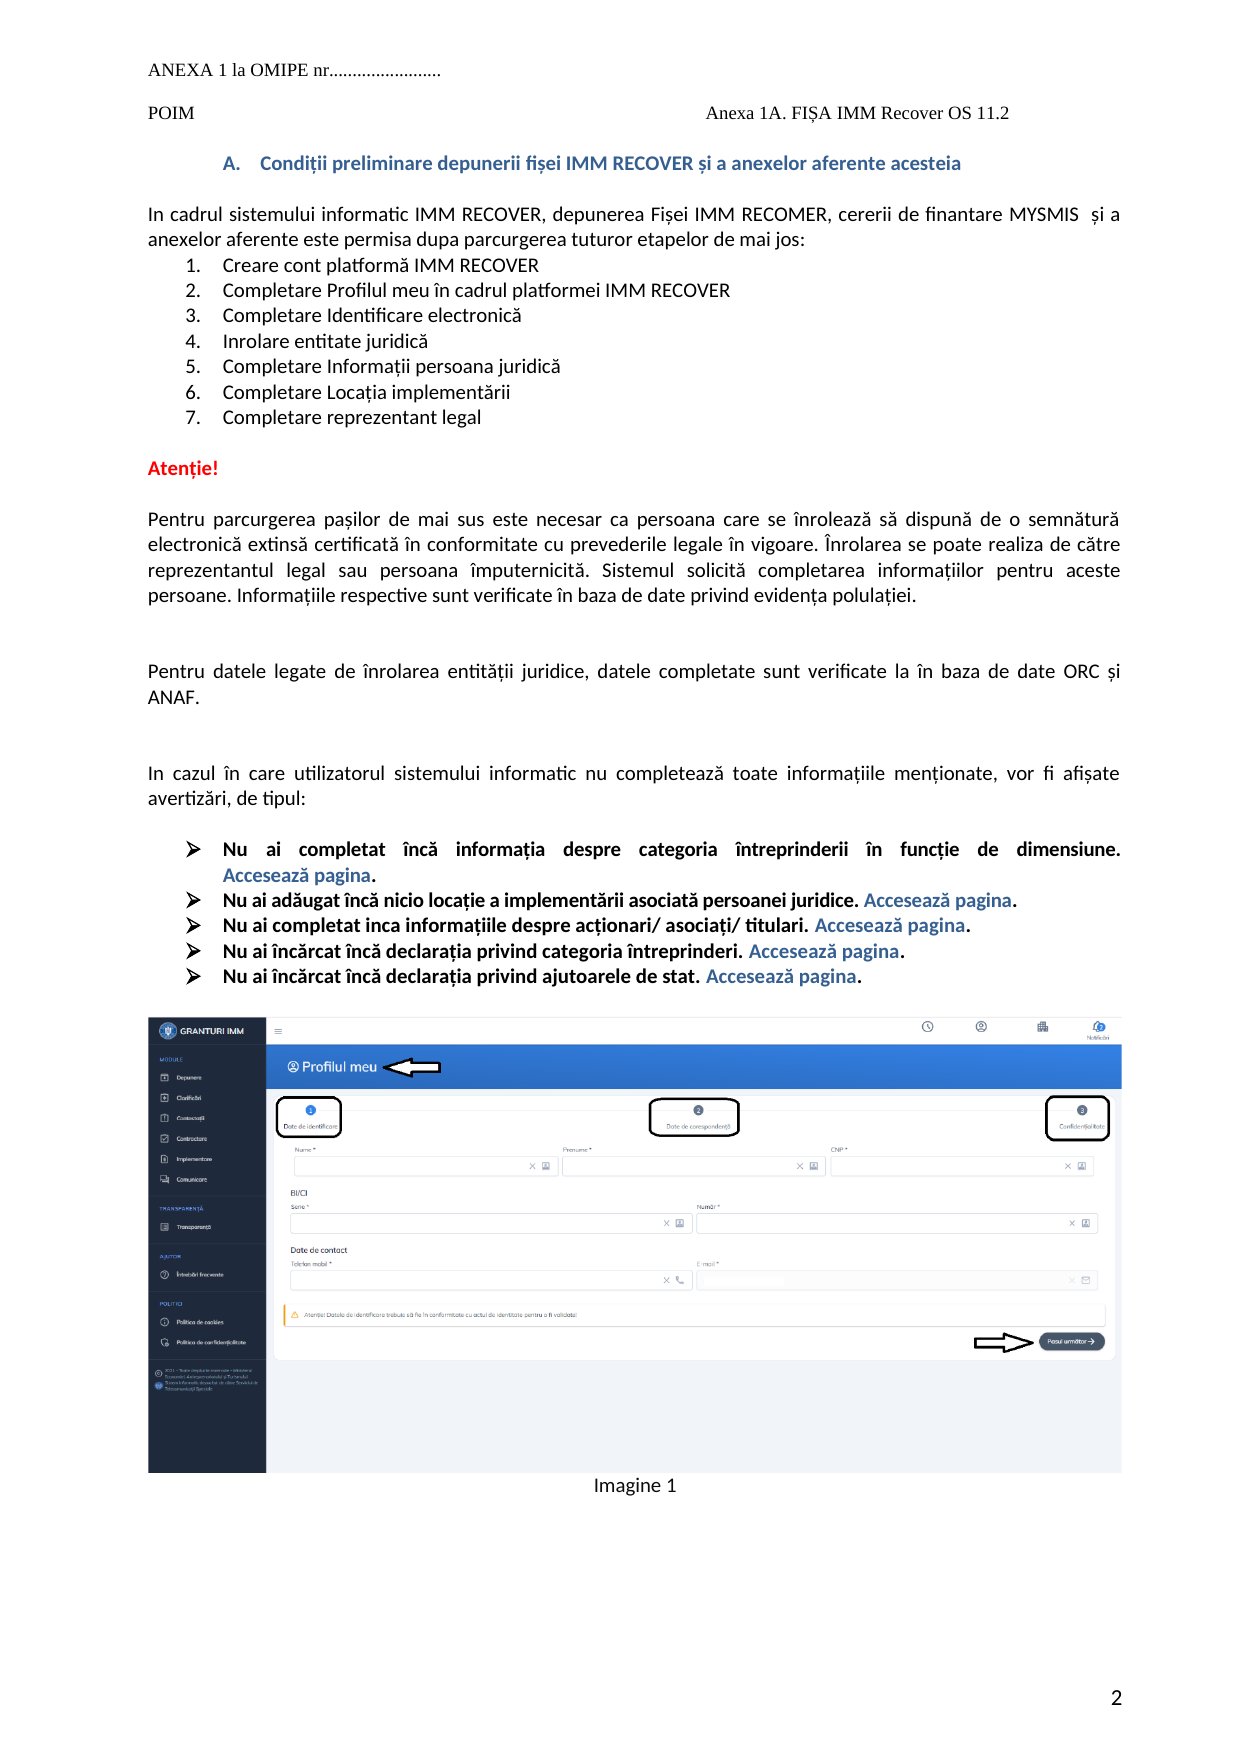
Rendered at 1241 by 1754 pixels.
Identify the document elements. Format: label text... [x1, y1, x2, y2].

picture [148, 1014, 1122, 1473]
list Pentru parcurgerea pașilor de mai sus este necesar ca persoana care se înrolează să dispună de o semnătură electronică extinsă certificată în conformitate cu prevederile legale în vigoare. Înrolarea se poate realiza de către reprezentantul legal sau persoana împuternicită. Sistemul solicită completarea informațiilor pentru aceste persoane. Informațiile respective sunt verificate în baza de date privind evidența polulației. [148, 506, 1122, 608]
text In cadrul sistemului informatic IMM RECOVER, depunerea Fișei IMM RECOMER, cererii de finantare MYSMIS și a anexelor aferente este permisa dupa parcurgerea tuturor etapelor de mai jos: [148, 201, 1122, 252]
list Creare cont platformă IMM RECOVER [185, 252, 1122, 277]
subtitle Condiții preliminare depunerii fișei IMM RECOVER și a anexelor aferente acesteia [223, 150, 1122, 176]
list Nu ai completat inca informațiile despre acționari/ asociați/ titulari. Accesează pagina. [185, 913, 1122, 938]
list Atenție! [148, 455, 1122, 481]
list Nu ai adăugat încă nicio locație a implementării asociată persoanei juridice. Accesează pagina. [185, 887, 1122, 913]
list Nu ai completat încă informația despre categoria întreprinderii în funcție de dimensiune. Accesează pagina. [185, 836, 1122, 887]
list Pentru datele legate de înrolarea entității juridice, datele completate sunt verificate la în baza de date ORC și ANAF. [148, 658, 1122, 709]
list Completare Profilul meu în cadrul platformei IMM RECOVER [185, 277, 1122, 303]
list Completare Identificare electronică [185, 303, 1122, 328]
list Nu ai încărcat încă declarația privind ajutoarele de stat. Accesează pagina. [185, 963, 1122, 989]
list Completare Informații persoana juridică [185, 353, 1122, 379]
list Completare Locația implementării [185, 379, 1122, 404]
list Nu ai încărcat încă declarația privind categoria întreprinderi. Accesează pagina. [185, 938, 1122, 963]
text Imagine 1 [148, 1473, 1122, 1498]
list Completare reprezentant legal [185, 404, 1122, 430]
list In cazul în care utilizatorul sistemului informatic nu completează toate informațiile menționate, vor fi afișate avertizări, de tipul: [148, 760, 1122, 811]
list Inrolare entitate juridică [185, 328, 1122, 353]
